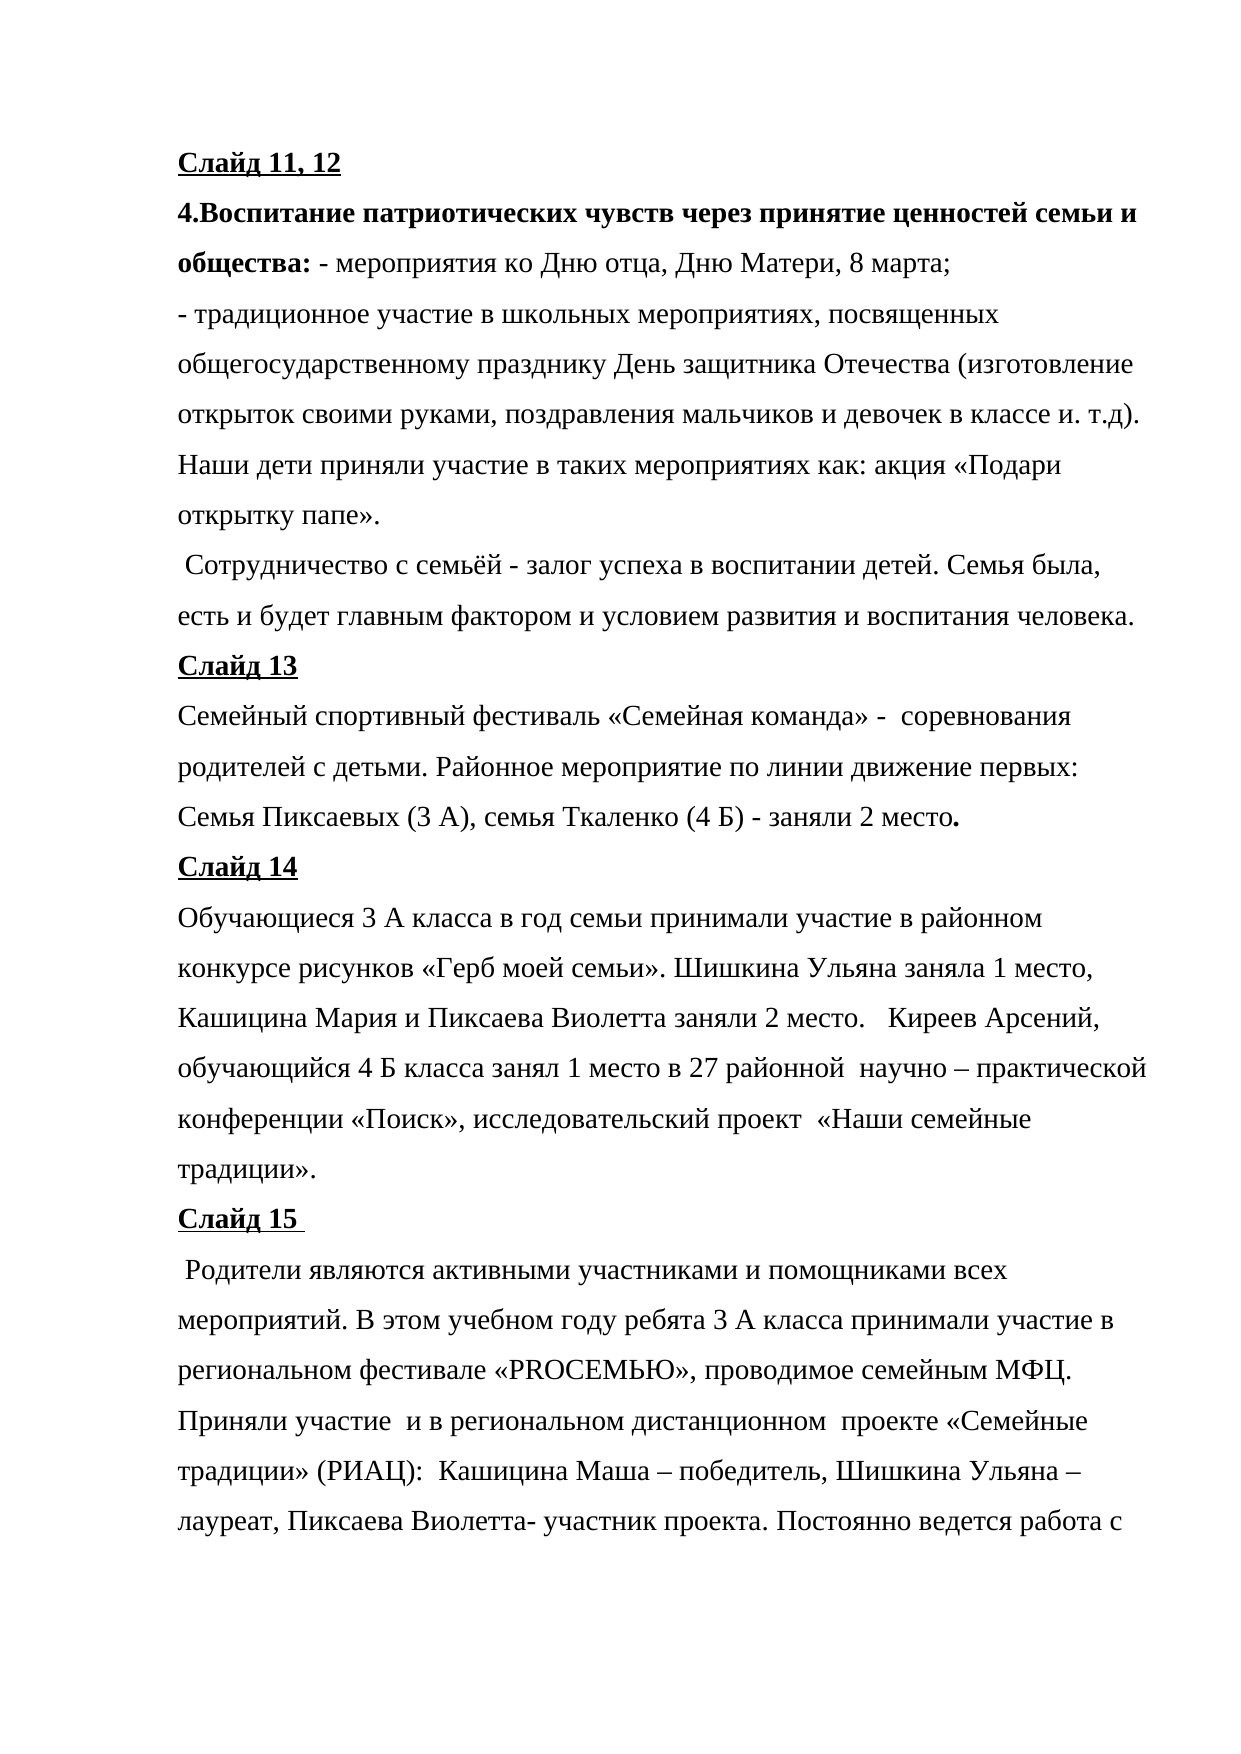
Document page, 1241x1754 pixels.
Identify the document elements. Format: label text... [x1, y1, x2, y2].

text Слайд 15 [177, 1202, 1152, 1235]
text Слайд 11, 12 [177, 145, 1152, 178]
text Слайд 14 [177, 849, 1152, 883]
text Слайд 13 [177, 648, 1152, 682]
text Сотрудничество с семьёй - залог успеха в воспитании детей. Семья была, есть и будет главным фактором и условием развития и воспитания человека. [177, 547, 1152, 631]
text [177, 1252, 1152, 1537]
text - традиционное участие в школьных мероприятиях, посвященных общегосударственному празднику День защитника Отечества (изготовление открыток своими руками, поздравления мальчиков и девочек в классе и. т.д). [177, 296, 1152, 430]
text Семейный спортивный фестиваль «Семейная команда» - соревнования родителей с детьми. Районное мероприятие по линии движение первых: Семья Пиксаевых (3 А), семья Ткаленко (4 Б) - заняли 2 место. [177, 698, 1152, 833]
text Обучающиеся 3 А класса в год семьи принимали участие в районном конкурсе рисунков «Герб моей семьи». Шишкина Ульяна заняла 1 место, Кашицина Мария и Пиксаева Виолетта заняли 2 место. Киреев Арсений, обучающийся 4 Б класса занял 1 место в 27 районной научно – практической конференции «Поиск», исследовательский проект «Наши семейные традиции». [177, 900, 1152, 1185]
text Наши дети приняли участие в таких мероприятиях как: акция «Подари открытку папе». [177, 447, 1152, 531]
text 4.Воспитание патриотических чувств через принятие ценностей семьи и общества: - мероприятия ко Дню отца, Дню Матери, 8 марта; [177, 195, 1152, 279]
